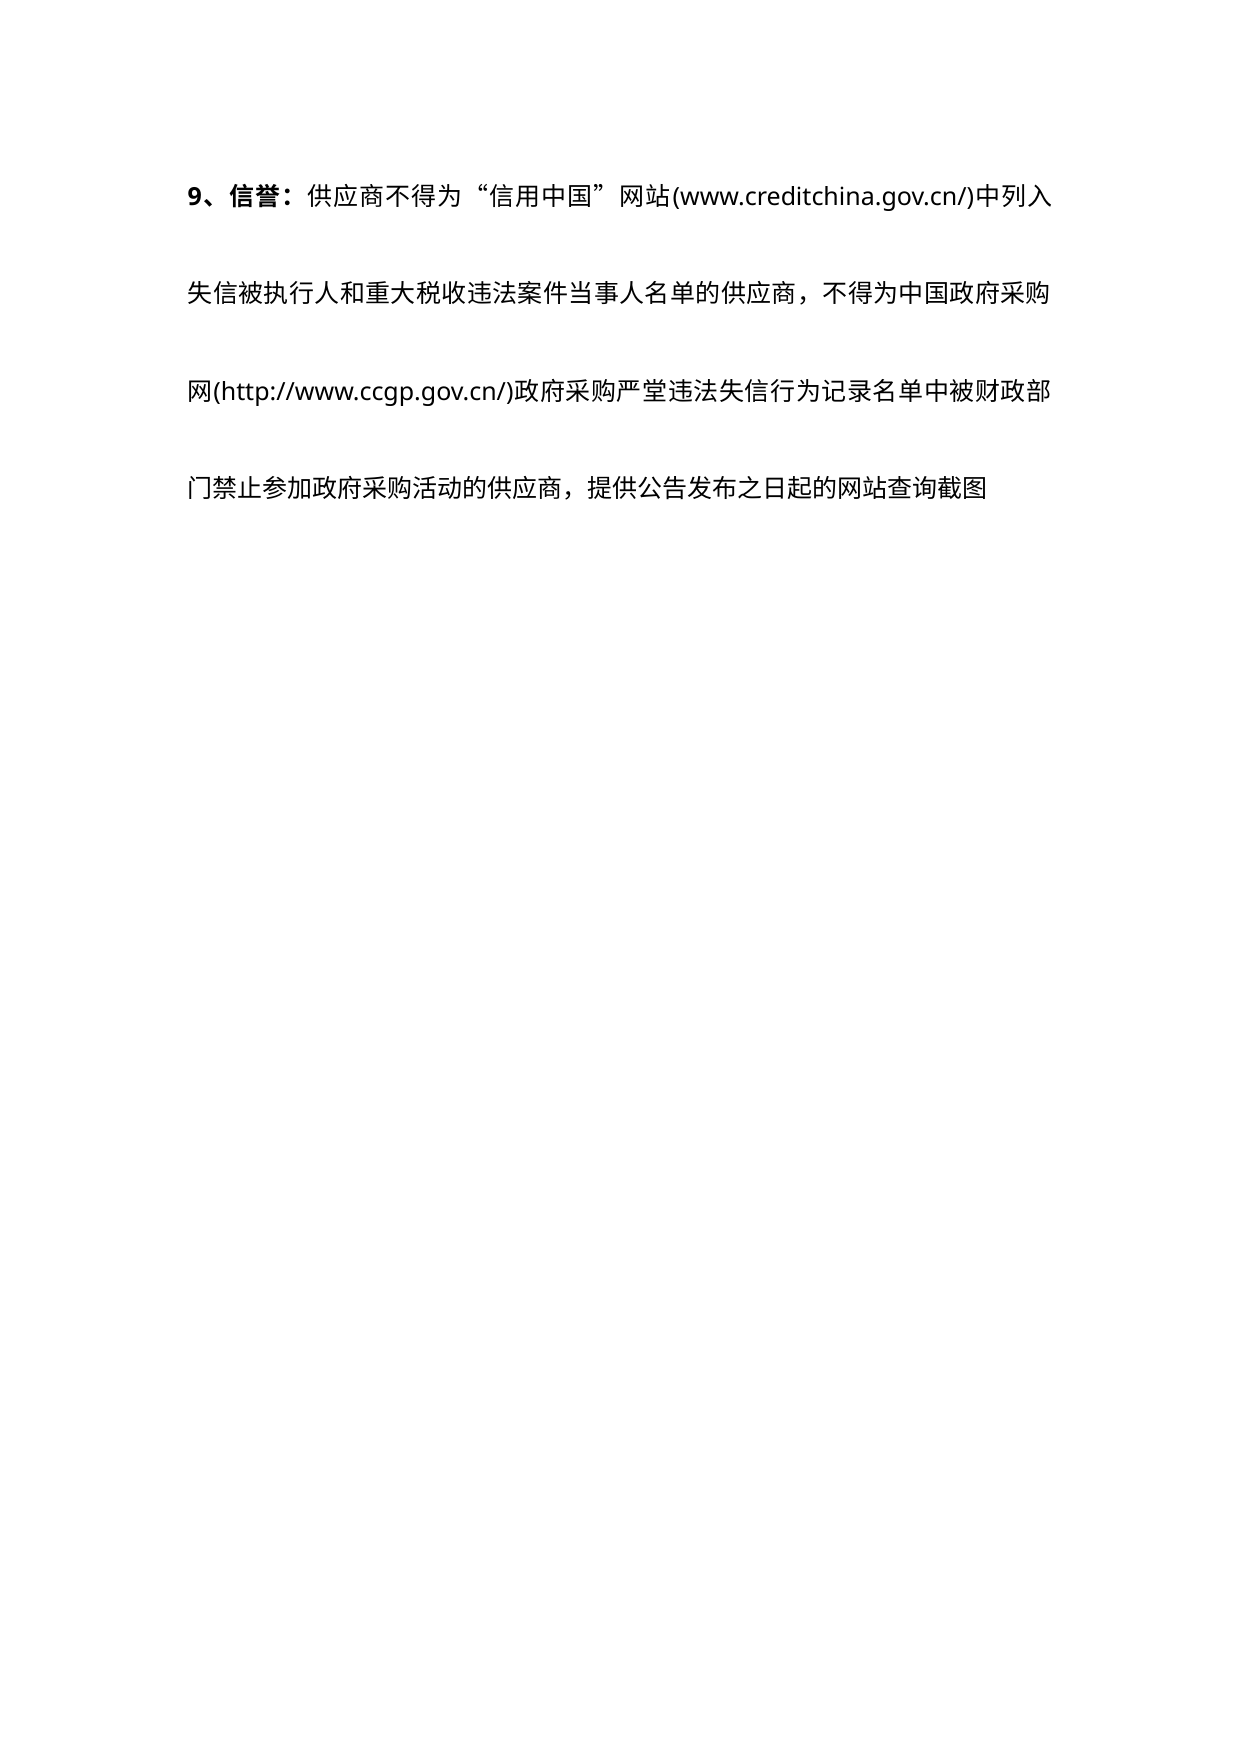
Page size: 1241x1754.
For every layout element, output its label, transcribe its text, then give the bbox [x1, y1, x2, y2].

text 9、信誉：供应商不得为“信用中国”网站(www.creditchina.gov.cn/)中列入失信被执行人和重大税收违法案件当事人名单的供应商，不得为中国政府采购网(http://www.ccgp.gov.cn/)政府采购严堂违法失信行为记录名单中被财政部门禁止参加政府采购活动的供应商，提供公告发布之日起的网站查询截图 [187, 162, 1053, 519]
